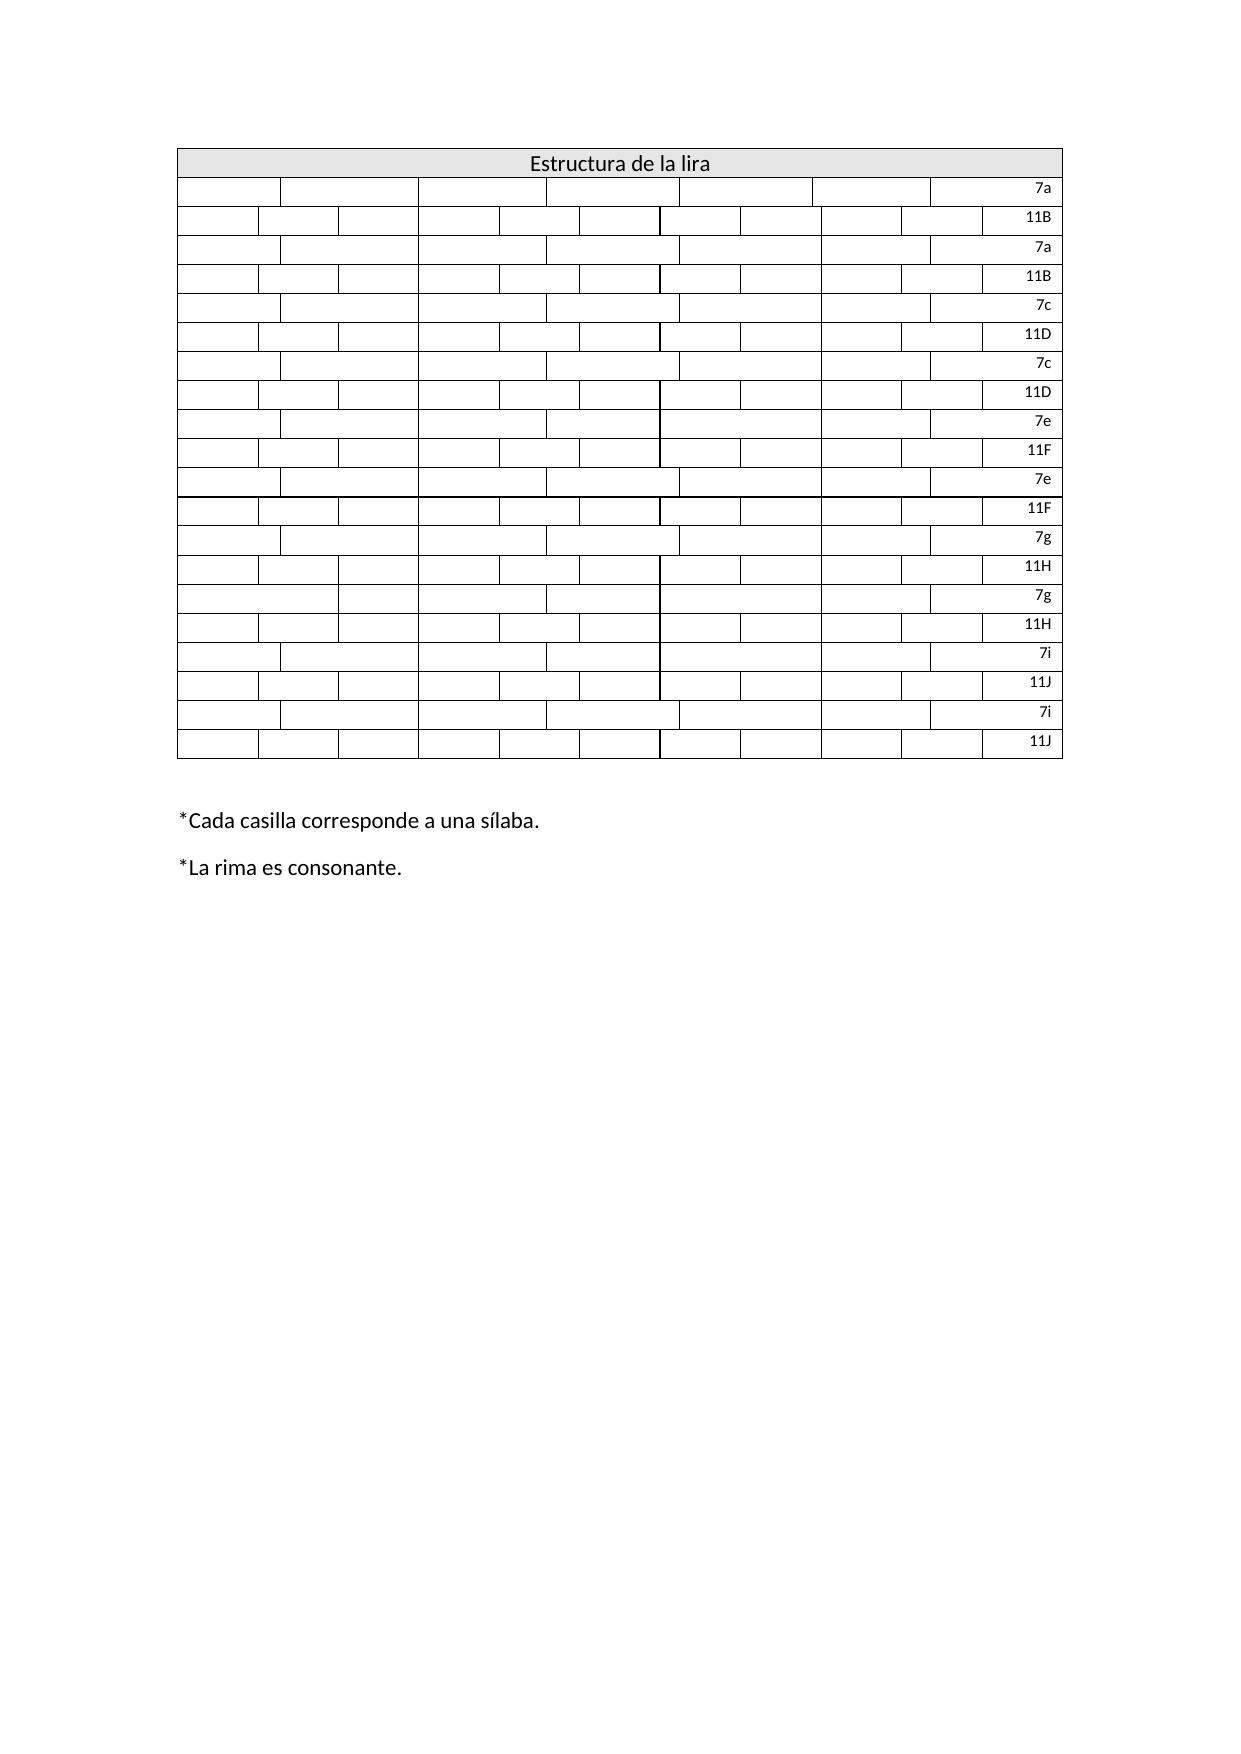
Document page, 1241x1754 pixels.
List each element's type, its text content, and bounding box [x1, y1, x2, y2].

table_cell [178, 236, 280, 264]
table_cell [680, 294, 821, 322]
table_cell [178, 730, 258, 758]
table_cell [281, 410, 418, 438]
table_cell [339, 730, 418, 758]
table_cell [661, 585, 821, 613]
table_cell [661, 556, 740, 583]
table_cell [339, 556, 418, 583]
table_cell 11D [983, 381, 1062, 409]
table_cell [822, 381, 901, 409]
table_cell [419, 701, 546, 729]
table_cell [259, 439, 338, 467]
table_cell [500, 381, 579, 409]
table_cell [259, 323, 338, 351]
table_cell 11H [983, 614, 1062, 642]
table_cell [178, 207, 258, 235]
table_cell [680, 178, 812, 206]
table_cell [822, 294, 930, 322]
table_cell [822, 410, 930, 438]
table_cell [281, 294, 418, 322]
table_cell [419, 614, 499, 642]
table_cell [259, 614, 338, 642]
table_cell [902, 556, 982, 583]
table_cell [680, 526, 821, 554]
table_cell 11B [983, 207, 1062, 235]
table_cell [419, 585, 546, 613]
table_cell [580, 439, 659, 467]
table_cell [281, 178, 418, 206]
table_cell [822, 352, 930, 380]
table_cell [741, 556, 821, 583]
table_cell [500, 323, 579, 351]
table_cell [419, 643, 546, 671]
table_cell 7a [931, 236, 1062, 264]
table_cell [500, 730, 579, 758]
table_cell [580, 381, 659, 409]
table_cell [419, 381, 499, 409]
table_cell [822, 526, 930, 554]
table_cell [500, 439, 579, 467]
table_cell [822, 556, 901, 583]
table_cell [178, 323, 258, 351]
table_cell [822, 236, 930, 264]
table_cell [547, 643, 659, 671]
table_cell [661, 410, 821, 438]
table_cell [822, 323, 901, 351]
table_cell [419, 323, 499, 351]
table_cell [580, 323, 659, 351]
table_cell [259, 556, 338, 583]
table_cell [259, 381, 338, 409]
table_cell [741, 439, 821, 467]
table_cell [580, 265, 659, 293]
table_cell [902, 730, 982, 758]
table_cell [822, 730, 901, 758]
table_cell [178, 556, 258, 583]
table_cell [902, 207, 982, 235]
table_cell [259, 207, 338, 235]
table_cell [419, 556, 499, 583]
table_cell [281, 236, 418, 264]
table_cell [339, 585, 418, 613]
table_cell [822, 585, 930, 613]
table_cell [580, 556, 659, 583]
table_cell [281, 701, 418, 729]
table_cell [902, 265, 982, 293]
table_cell [661, 730, 740, 758]
table_cell [419, 526, 546, 554]
table_cell 7g [931, 526, 1062, 554]
table_cell [178, 265, 258, 293]
table_cell [178, 439, 258, 467]
table_cell 11J [983, 730, 1062, 758]
table_cell 7g [931, 585, 1062, 613]
table_cell [178, 643, 280, 671]
table_cell [661, 265, 740, 293]
table_cell [902, 439, 982, 467]
table_cell [500, 498, 579, 525]
table_cell 11B [983, 265, 1062, 293]
table_cell [547, 468, 679, 496]
table_cell [500, 672, 579, 700]
table_cell [680, 701, 821, 729]
table_cell [419, 468, 546, 496]
table_cell [178, 701, 280, 729]
table_cell [580, 498, 659, 525]
table_cell 11J [983, 672, 1062, 700]
table_cell [547, 701, 679, 729]
table_cell 11H [983, 556, 1062, 583]
table_cell [178, 585, 338, 613]
table_cell [419, 207, 499, 235]
table_cell [339, 207, 418, 235]
table_cell [741, 207, 821, 235]
table_cell [741, 730, 821, 758]
table_cell [419, 178, 546, 206]
table_cell [339, 614, 418, 642]
table_cell [259, 498, 338, 525]
table_cell [822, 265, 901, 293]
table_cell [902, 498, 982, 525]
table_cell [339, 381, 418, 409]
table_cell [500, 265, 579, 293]
table_cell 7c [931, 294, 1062, 322]
table_cell [419, 672, 499, 700]
table_cell [741, 498, 821, 525]
table_cell 7a [931, 178, 1062, 206]
table_cell [822, 207, 901, 235]
table_cell [680, 236, 821, 264]
table_cell [178, 294, 280, 322]
table_cell [902, 614, 982, 642]
table_cell [178, 410, 280, 438]
table_cell [580, 730, 659, 758]
table_cell 7i [931, 701, 1062, 729]
table_cell [547, 236, 679, 264]
table_cell [419, 730, 499, 758]
table_cell [339, 498, 418, 525]
table_cell 11F [983, 498, 1062, 525]
table_cell [500, 614, 579, 642]
table_cell [580, 672, 659, 700]
table_cell [661, 323, 740, 351]
table_cell [178, 498, 258, 525]
table_cell [822, 643, 930, 671]
table_cell [281, 643, 418, 671]
table_cell [661, 643, 821, 671]
table_cell [741, 265, 821, 293]
table_cell [339, 323, 418, 351]
table_cell 7e [931, 410, 1062, 438]
table_cell [259, 730, 338, 758]
table_cell [178, 672, 258, 700]
text *La rima es consonante. [177, 853, 1063, 881]
table_cell [741, 381, 821, 409]
table_cell [419, 265, 499, 293]
table_cell [547, 410, 659, 438]
table_cell [661, 614, 740, 642]
table_cell 7e [931, 468, 1062, 496]
table_cell [822, 672, 901, 700]
table_cell [500, 207, 579, 235]
table_cell [178, 468, 280, 496]
table_cell [419, 294, 546, 322]
table_cell [661, 439, 740, 467]
table_cell [547, 294, 679, 322]
table_cell [661, 672, 740, 700]
table_cell [822, 701, 930, 729]
table_cell [822, 498, 901, 525]
table_cell [281, 352, 418, 380]
table_cell [281, 526, 418, 554]
table_cell 11F [983, 439, 1062, 467]
table_cell 11D [983, 323, 1062, 351]
table_cell [259, 672, 338, 700]
table_cell [902, 672, 982, 700]
table_cell [547, 352, 679, 380]
table_cell [419, 439, 499, 467]
table_cell [680, 352, 821, 380]
table_cell [661, 381, 740, 409]
table_cell [178, 381, 258, 409]
table_cell [547, 585, 659, 613]
table_cell [741, 323, 821, 351]
table_cell 7i [931, 643, 1062, 671]
table_cell [902, 323, 982, 351]
table_cell [339, 672, 418, 700]
table_cell [259, 265, 338, 293]
table_cell [178, 352, 280, 380]
table_cell [813, 178, 930, 206]
table_cell [419, 498, 499, 525]
table_cell [178, 178, 280, 206]
table_cell [822, 614, 901, 642]
table_cell [419, 410, 546, 438]
table_cell [419, 236, 546, 264]
text *Cada casilla corresponde a una sílaba. [177, 806, 1063, 834]
table_cell 7c [931, 352, 1062, 380]
table_cell [547, 178, 679, 206]
table_cell [661, 498, 740, 525]
table_cell [547, 526, 679, 554]
table_header Estructura de la lira [178, 149, 1062, 177]
table_cell [339, 439, 418, 467]
table_cell [178, 526, 280, 554]
table_cell [178, 614, 258, 642]
table_cell [580, 207, 659, 235]
table_cell [580, 614, 659, 642]
table_cell [902, 381, 982, 409]
table_cell [822, 468, 930, 496]
table_cell [281, 468, 418, 496]
table_cell [680, 468, 821, 496]
table_cell [741, 614, 821, 642]
table_cell [500, 556, 579, 583]
table_cell [822, 439, 901, 467]
table_cell [339, 265, 418, 293]
table_cell [419, 352, 546, 380]
table_cell [741, 672, 821, 700]
table_cell [661, 207, 740, 235]
